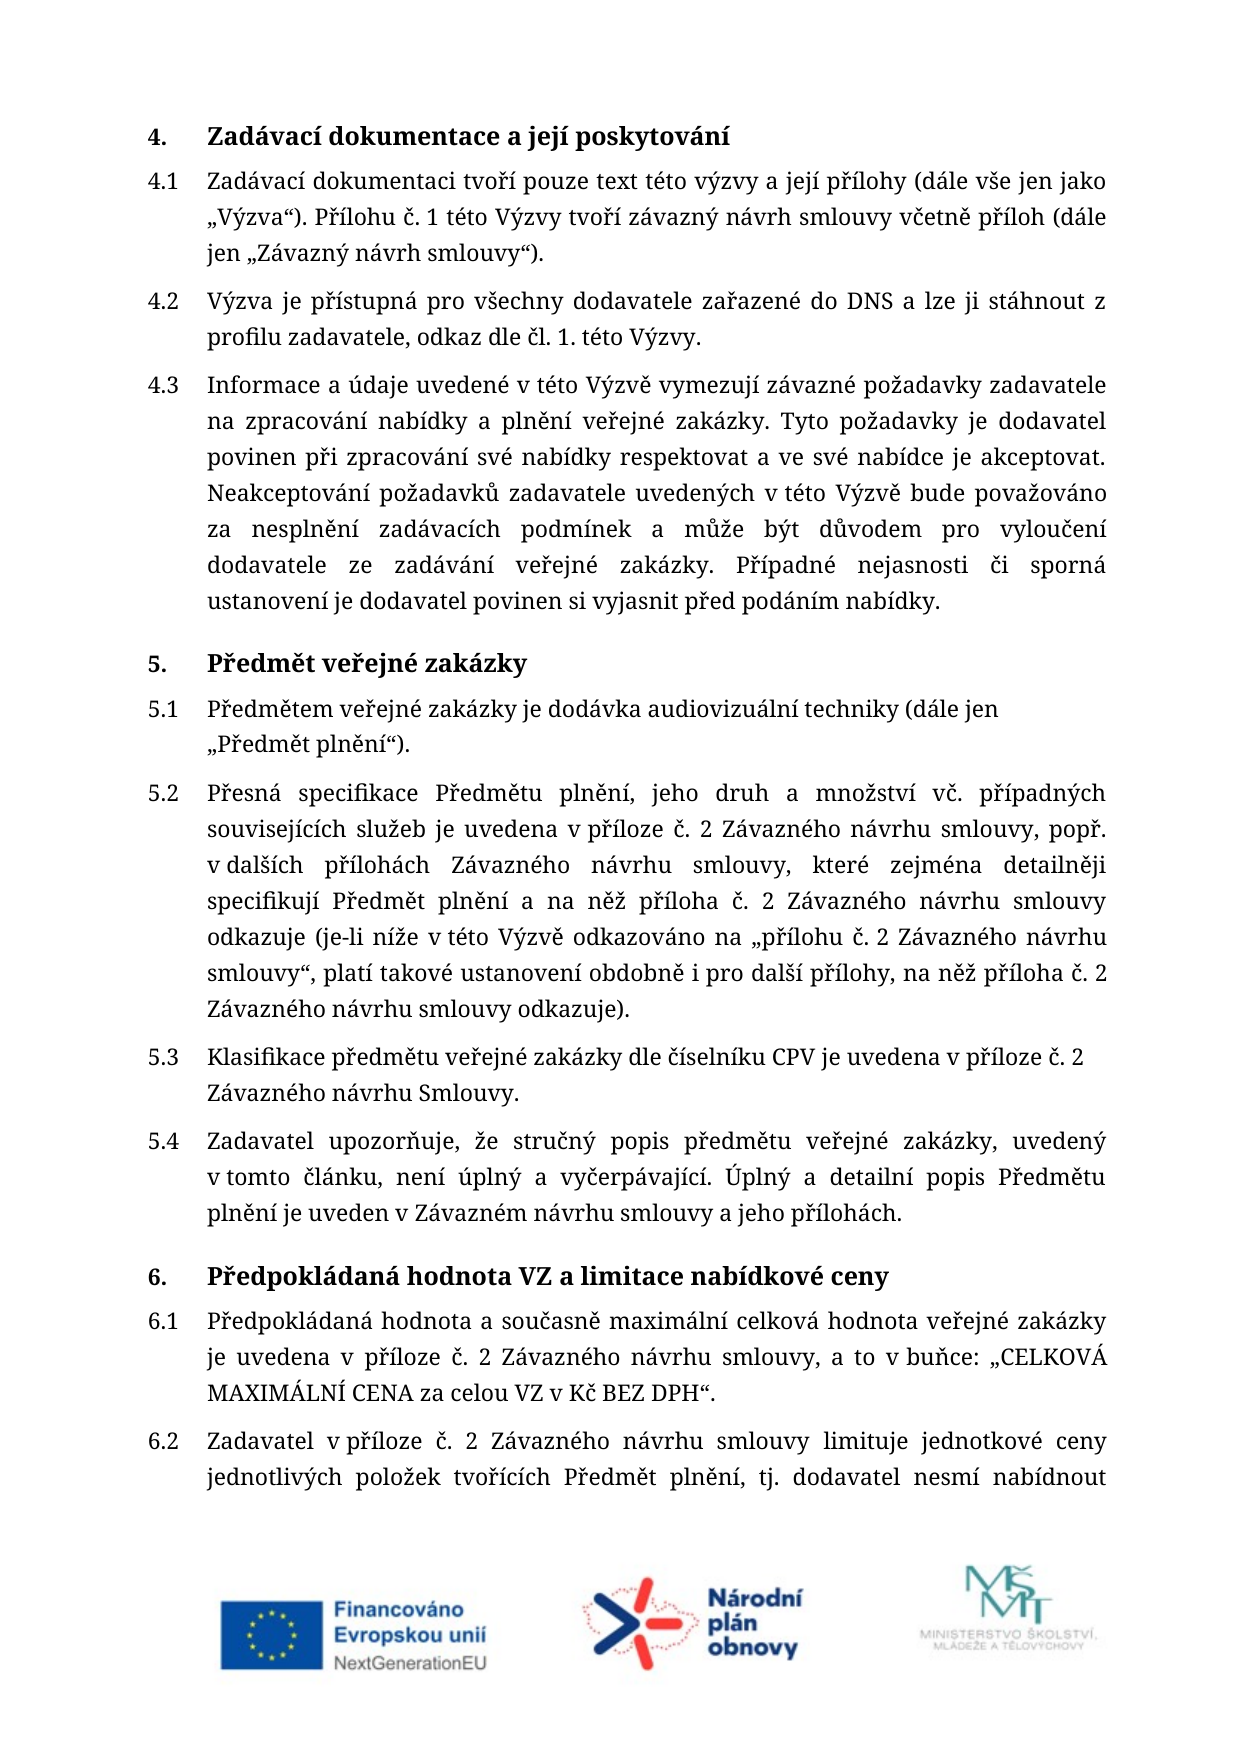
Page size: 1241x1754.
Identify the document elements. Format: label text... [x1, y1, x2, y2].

list Informace a údaje uvedené v této Výzvě vymezují závazné požadavky zadavatele na zpracování nabídky a plnění veřejné zakázky. Tyto požadavky je dodavatel povinen při zpracování své nabídky respektovat a ve své nabídce je akceptovat. Neakceptování požadavků zadavatele uvedených v této Výzvě bude považováno za nesplnění zadávacích podmínek a může být důvodem pro vyloučení dodavatele ze zadávání veřejné zakázky. Případné nejasnosti či sporná ustanovení je dodavatel povinen si vyjasnit před podáním nabídky. [148, 369, 1107, 616]
subtitle Předpokládaná hodnota VZ a limitace nabídkové ceny [148, 1258, 1107, 1292]
list Výzva je přístupná pro všechny dodavatele zařazené do DNS a lze ji stáhnout z profilu zadavatele, odkaz dle čl. 1. této Výzvy. [148, 285, 1107, 352]
picture [192, 1517, 1152, 1698]
subtitle Předmět veřejné zakázky [148, 646, 1107, 680]
list Předmětem veřejné zakázky je dodávka audiovizuální techniky (dále jen „Předmět plnění“). [148, 692, 1107, 760]
list Přesná specifikace Předmětu plnění, jeho druh a množství vč. případných souvisejících služeb je uvedena v příloze č. 2 Závazného návrhu smlouvy, popř. v dalších přílohách Závazného návrhu smlouvy, které zejména detailněji specifikují Předmět plnění a na něž příloha č. 2 Závazného návrhu smlouvy odkazuje (je-li níže v této Výzvě odkazováno na „přílohu č. 2 Závazného návrhu smlouvy“, platí takové ustanovení obdobně i pro další přílohy, na něž příloha č. 2 Závazného návrhu smlouvy odkazuje). [148, 777, 1107, 1024]
list Klasifikace předmětu veřejné zakázky dle číselníku CPV je uvedena v příloze č. 2 Závazného návrhu Smlouvy. [148, 1041, 1107, 1108]
list Zadavatel upozorňuje, že stručný popis předmětu veřejné zakázky, uvedený v tomto článku, není úplný a vyčerpávající. Úplný a detailní popis Předmětu plnění je uveden v Závazném návrhu smlouvy a jeho přílohách. [148, 1125, 1107, 1228]
list Zadávací dokumentaci tvoří pouze text této výzvy a její přílohy (dále vše jen jako „Výzva“). Přílohu č. 1 této Výzvy tvoří závazný návrh smlouvy včetně příloh (dále jen „Závazný návrh smlouvy“). [148, 165, 1107, 268]
list Předpokládaná hodnota a současně maximální celková hodnota veřejné zakázky je uvedena v příloze č. 2 Závazného návrhu smlouvy, a to v buňce: „CELKOVÁ MAXIMÁLNÍ CENA za celou VZ v Kč BEZ DPH“. [148, 1305, 1107, 1408]
subtitle Zadávací dokumentace a její poskytování [148, 118, 1107, 152]
